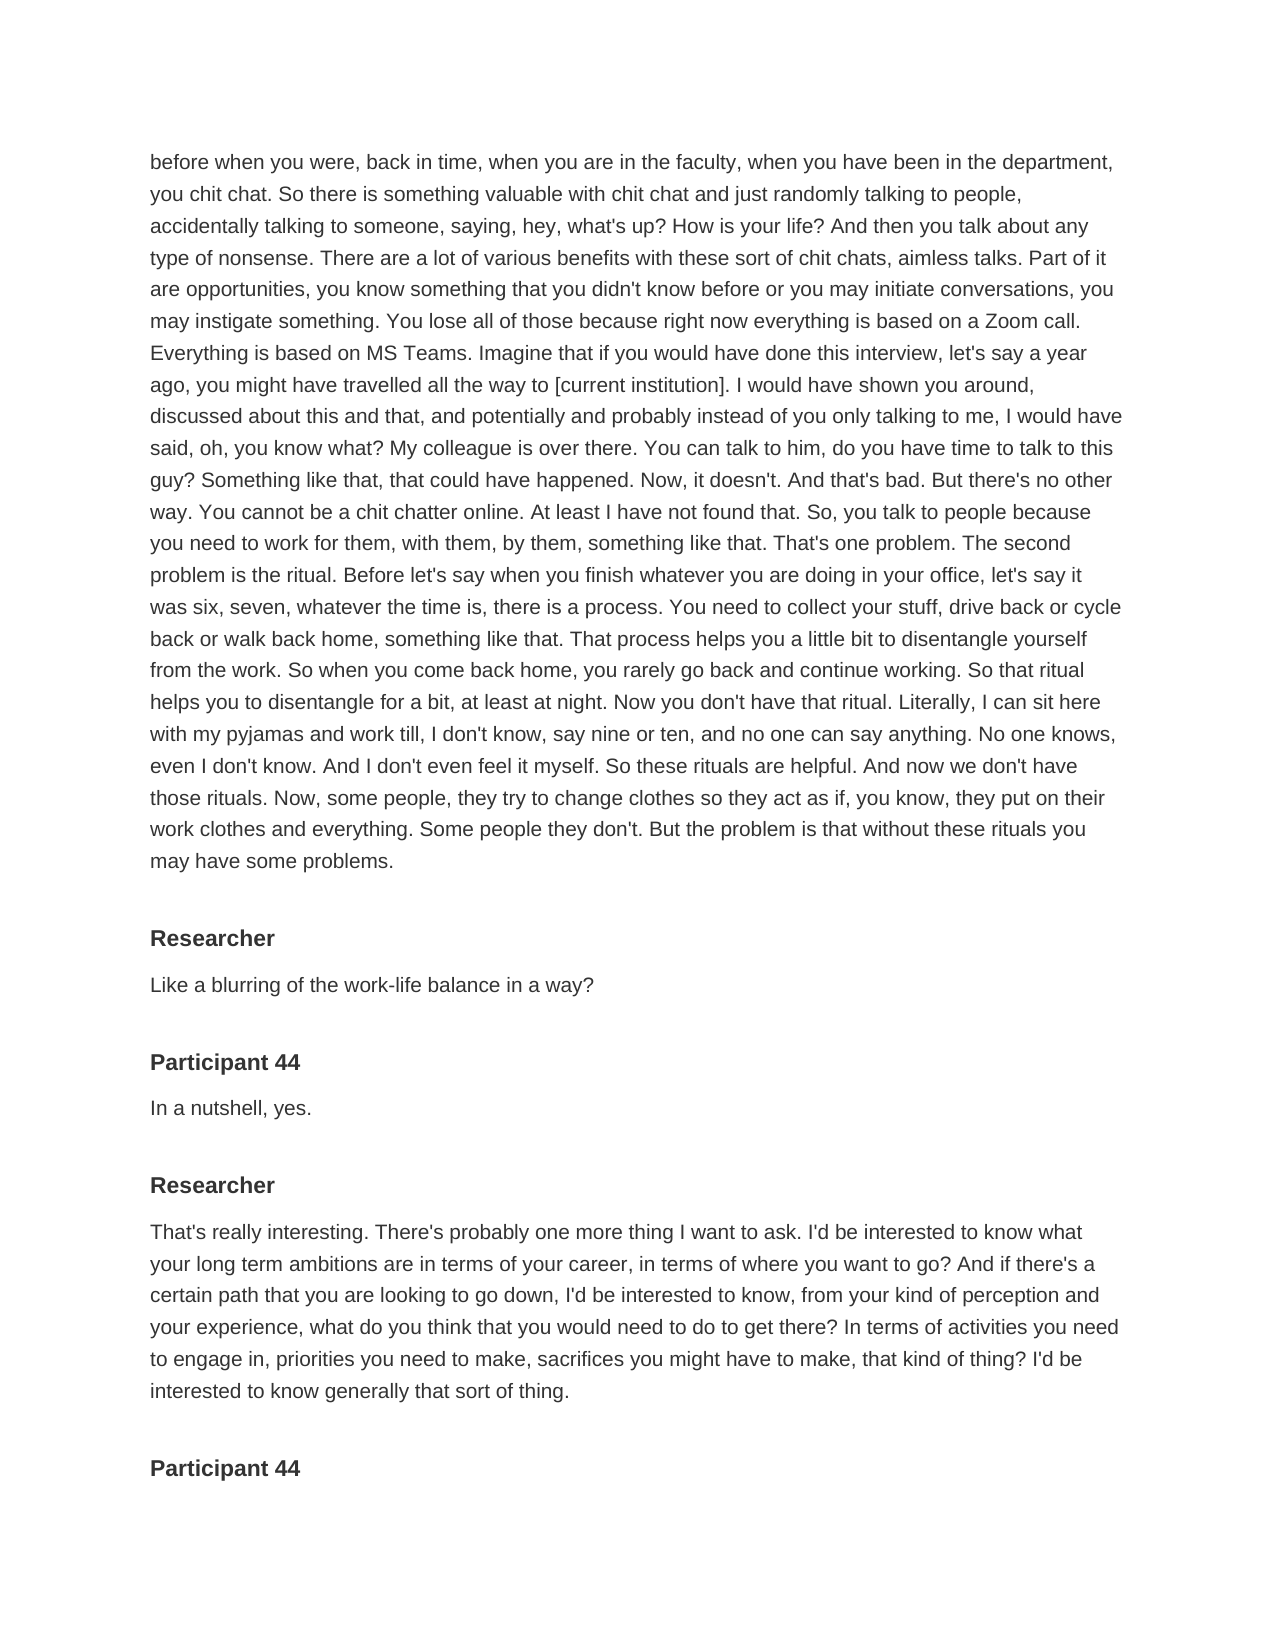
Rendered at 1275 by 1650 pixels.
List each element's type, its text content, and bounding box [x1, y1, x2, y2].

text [150, 150, 1125, 873]
subtitle Participant 44 [150, 1454, 1125, 1481]
text Like a blurring of the work-life balance in a way? [150, 972, 1125, 996]
subtitle Researcher [150, 1172, 1125, 1198]
subtitle Researcher [150, 925, 1125, 951]
text That's really interesting. There's probably one more thing I want to ask. I'd be interested to know what your long term ambitions are in terms of your career, in terms of where you want to go? And if there's a certain path that you are looking to go down, I'd be interested to know, from your kind of perception and your experience, what do you think that you would need to do to get there? In terms of activities you need to engage in, priorities you need to make, sacrifices you might have to make, that kind of thing? I'd be interested to know generally that sort of thing. [150, 1219, 1125, 1402]
text In a nutshell, yes. [150, 1096, 1125, 1120]
subtitle Participant 44 [150, 1048, 1125, 1075]
